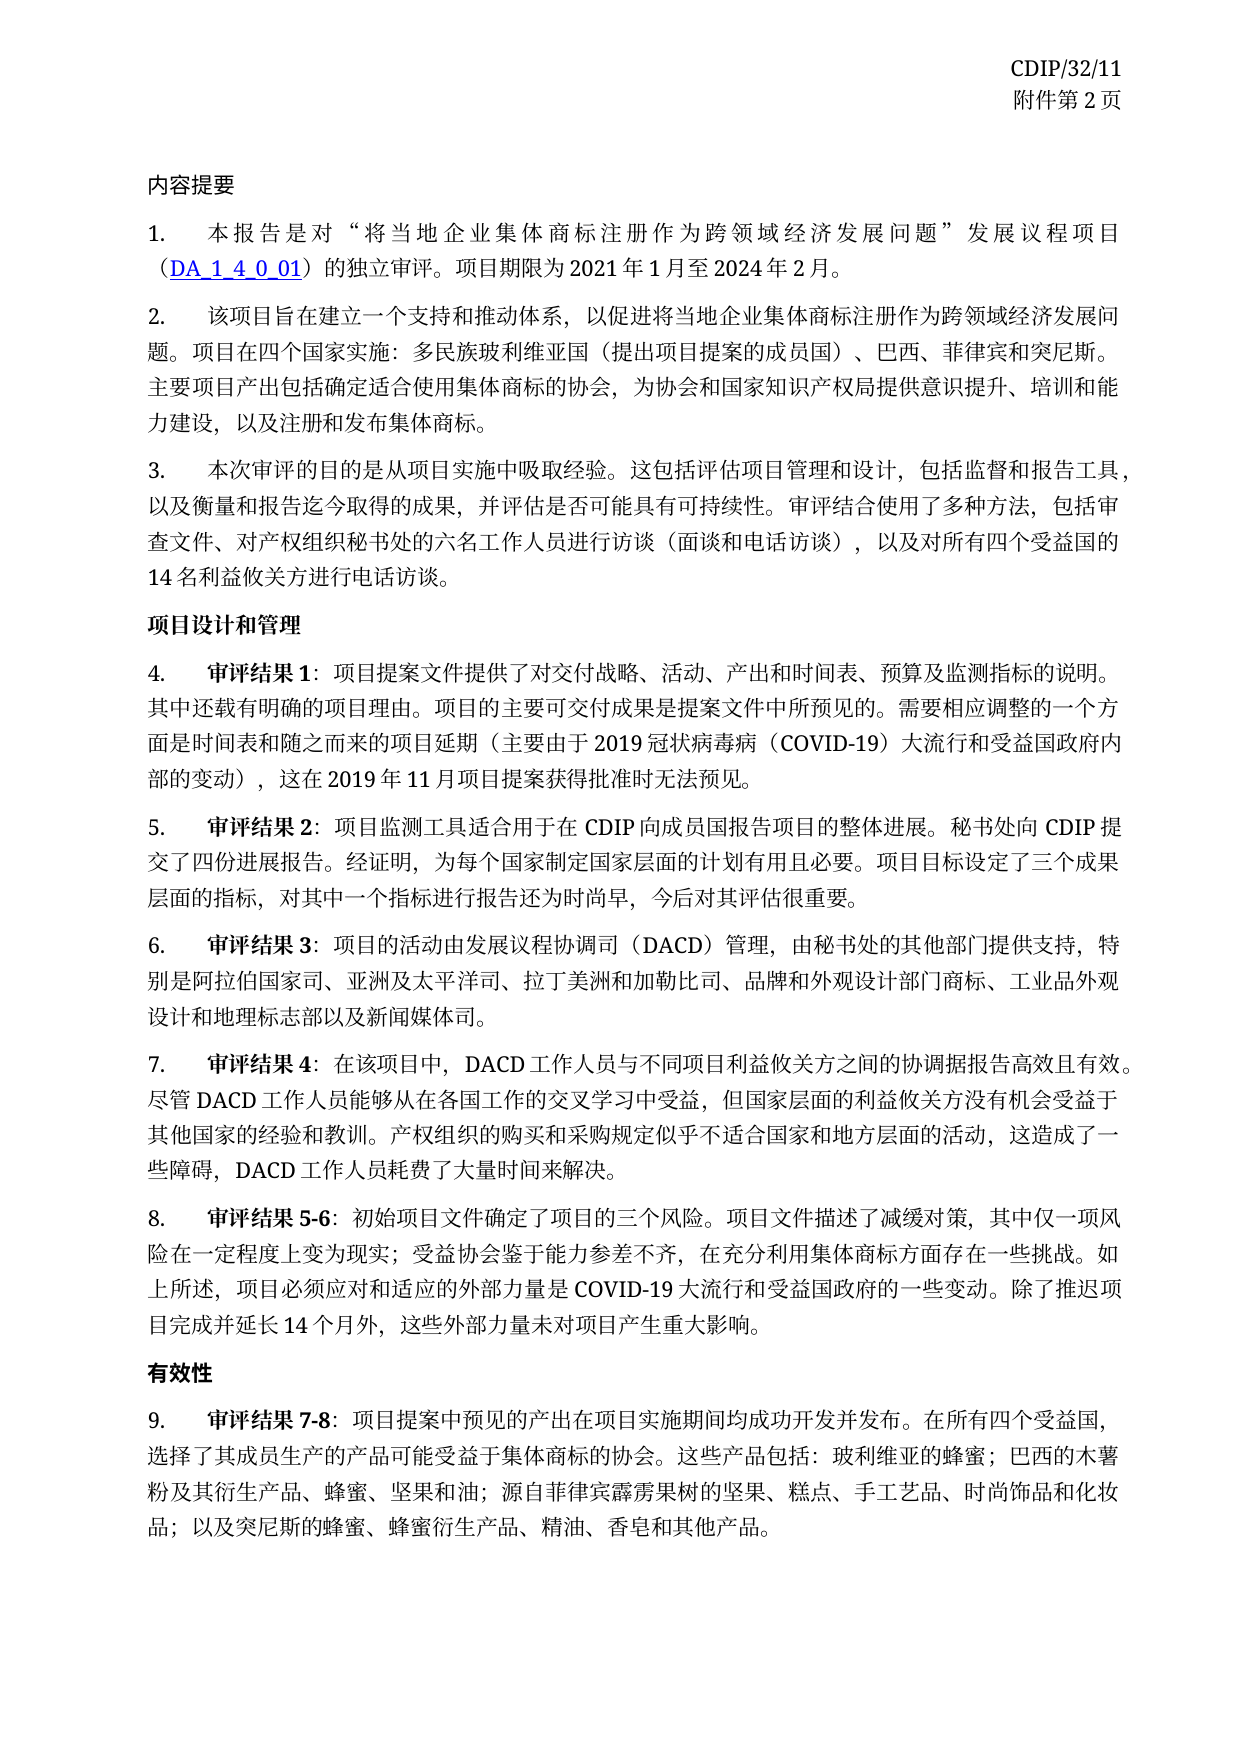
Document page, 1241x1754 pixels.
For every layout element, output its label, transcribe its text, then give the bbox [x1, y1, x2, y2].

list 该项目旨在建立一个支持和推动体系，以促进将当地企业集体商标注册作为跨领域经济发展问题。项目在四个国家实施：多民族玻利维亚国（提出项目提案的成员国）、巴西、菲律宾和突尼斯。主要项目产出包括确定适合使用集体商标的协会，为协会和国家知识产权局提供意识提升、培训和能力建设，以及注册和发布集体商标。 [148, 296, 1122, 437]
list 审评结果3：项目的活动由发展议程协调司（DACD）管理，由秘书处的其他部门提供支持，特别是阿拉伯国家司、亚洲及太平洋司、拉丁美洲和加勒比司、品牌和外观设计部门商标、工业品外观设计和地理标志部以及新闻媒体司。 [148, 925, 1122, 1031]
list 本次审评的目的是从项目实施中吸取经验。这包括评估项目管理和设计，包括监督和报告工具，以及衡量和报告迄今取得的成果，并评估是否可能具有可持续性。审评结合使用了多种方法，包括审查文件、对产权组织秘书处的六名工作人员进行访谈（面谈和电话访谈），以及对所有四个受益国的14名利益攸关方进行电话访谈。 [148, 450, 1122, 592]
list 本报告是对“将当地企业集体商标注册作为跨领域经济发展问题”发展议程项目（DA_1_4_0_01）的独立审评。项目期限为2021年1月至2024年2月。 [148, 212, 1122, 283]
list 审评结果5-6：初始项目文件确定了项目的三个风险。项目文件描述了减缓对策，其中仅一项风险在一定程度上变为现实；受益协会鉴于能力参差不齐，在充分利用集体商标方面存在一些挑战。如上所述，项目必须应对和适应的外部力量是COVID-19大流行和受益国政府的一些变动。除了推迟项目完成并延长14个月外，这些外部力量未对项目产生重大影响。 [148, 1198, 1122, 1339]
list 审评结果1：项目提案文件提供了对交付战略、活动、产出和时间表、预算及监测指标的说明。其中还载有明确的项目理由。项目的主要可交付成果是提案文件中所预见的。需要相应调整的一个方面是时间表和随之而来的项目延期（主要由于2019冠状病毒病（COVID-19）大流行和受益国政府内部的变动），这在2019年11月项目提案获得批准时无法预见。 [148, 652, 1122, 794]
list 审评结果2：项目监测工具适合用于在CDIP向成员国报告项目的整体进展。秘书处向CDIP提交了四份进展报告。经证明，为每个国家制定国家层面的计划有用且必要。项目目标设定了三个成果层面的指标，对其中一个指标进行报告还为时尚早，今后对其评估很重要。 [148, 806, 1122, 912]
list 有效性 [148, 1352, 1122, 1387]
list 审评结果4：在该项目中，DACD工作人员与不同项目利益攸关方之间的协调据报告高效且有效。尽管DACD工作人员能够从在各国工作的交叉学习中受益，但国家层面的利益攸关方没有机会受益于其他国家的经验和教训。产权组织的购买和采购规定似乎不适合国家和地方层面的活动，这造成了一些障碍，DACD工作人员耗费了大量时间来解决。 [148, 1044, 1122, 1185]
subtitle 内容提要 [148, 164, 1122, 200]
list 审评结果7-8：项目提案中预见的产出在项目实施期间均成功开发并发布。在所有四个受益国，选择了其成员生产的产品可能受益于集体商标的协会。这些产品包括：玻利维亚的蜂蜜；巴西的木薯粉及其衍生产品、蜂蜜、坚果和油；源自菲律宾霹雳果树的坚果、糕点、手工艺品、时尚饰品和化妆品；以及突尼斯的蜂蜜、蜂蜜衍生产品、精油、香皂和其他产品。 [148, 1400, 1122, 1542]
text 项目设计和管理 [148, 604, 1122, 639]
